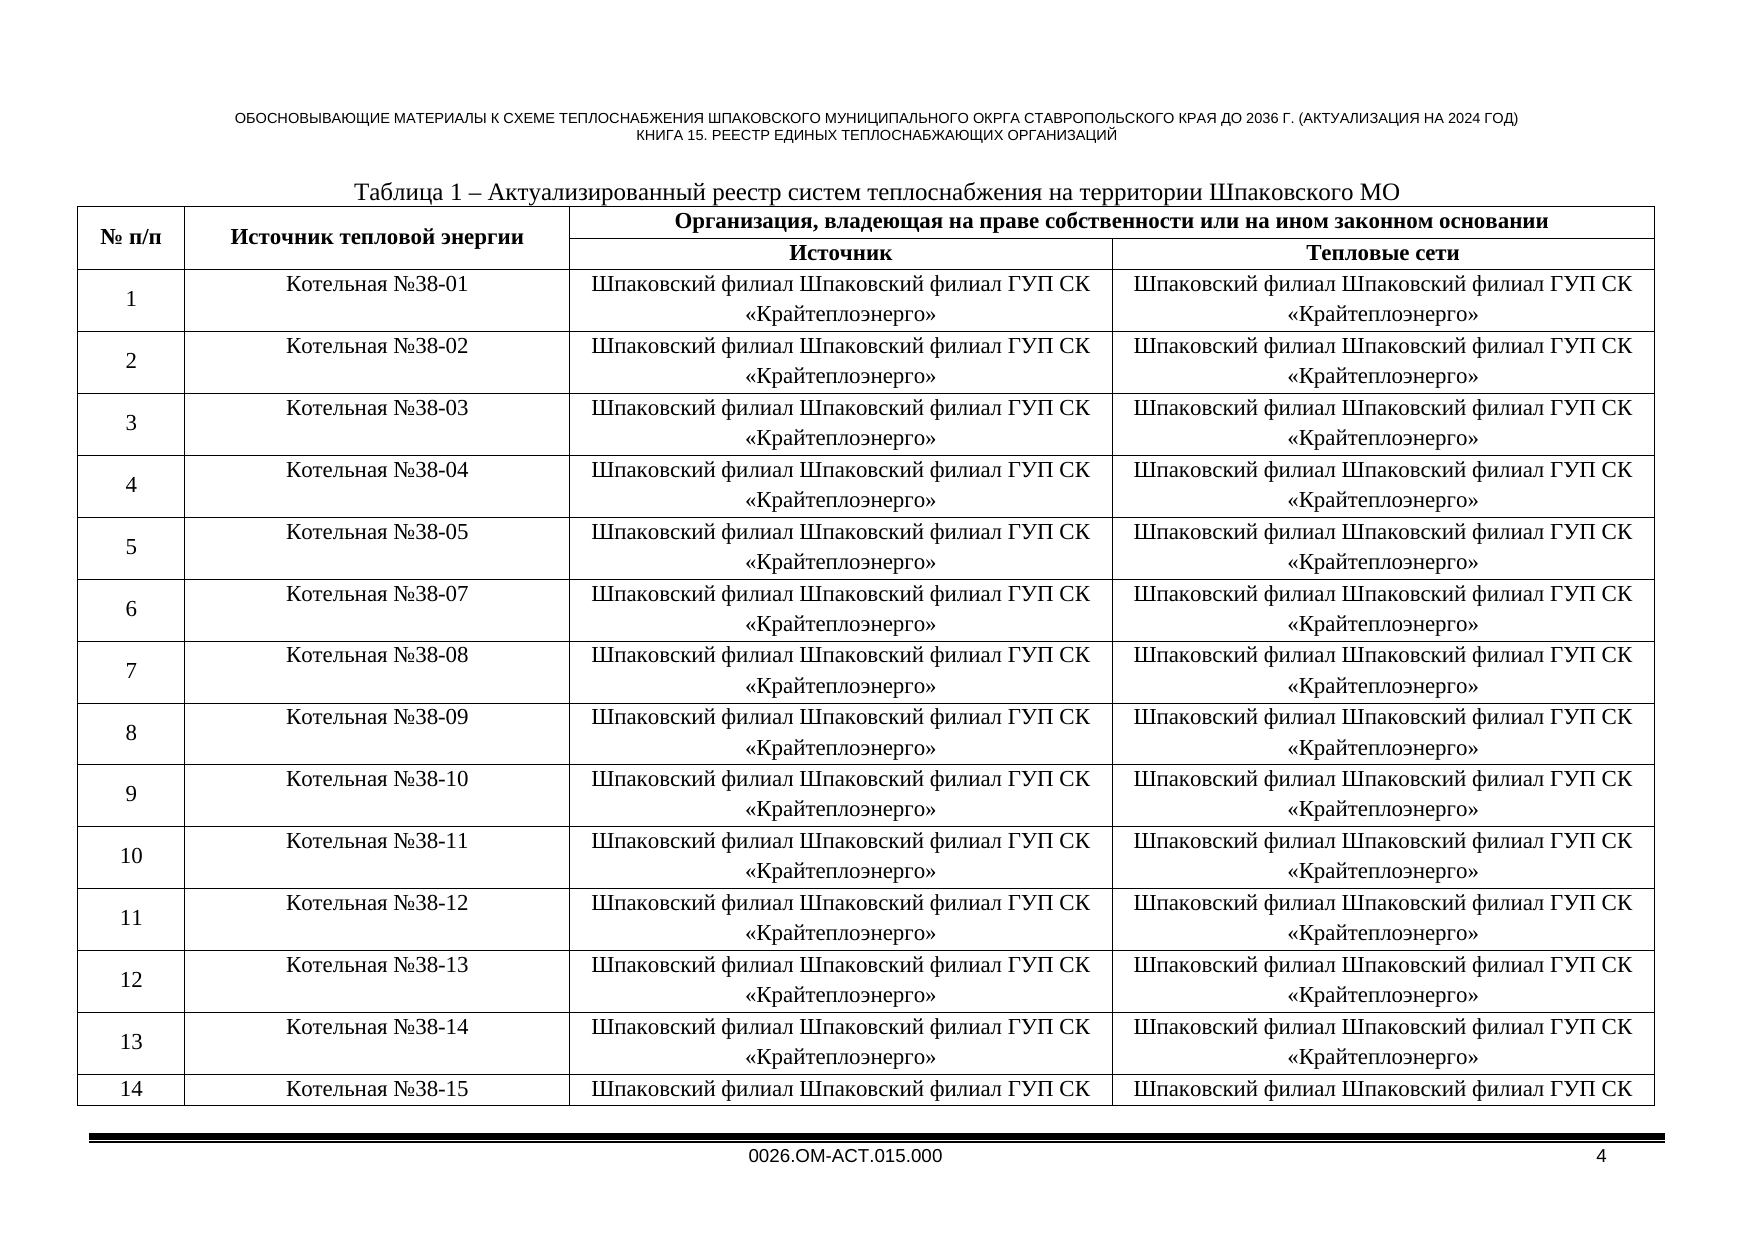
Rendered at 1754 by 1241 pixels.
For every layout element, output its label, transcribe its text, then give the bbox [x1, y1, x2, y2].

table_cell 11 [78, 889, 184, 950]
table_cell 2 [78, 332, 184, 393]
table_cell 5 [78, 518, 184, 579]
table_cell Шпаковский филиал Шпаковский филиал ГУП СК «Крайтеплоэнерго» [1113, 270, 1654, 331]
table_cell Шпаковский филиал Шпаковский филиал ГУП СК «Крайтеплоэнерго» [1113, 889, 1654, 950]
table_cell 6 [78, 580, 184, 641]
table_cell Шпаковский филиал Шпаковский филиал ГУП СК «Крайтеплоэнерго» [1113, 394, 1654, 455]
table_cell Котельная №38-14 [185, 1013, 569, 1074]
table_cell Шпаковский филиал Шпаковский филиал ГУП СК «Крайтеплоэнерго» [570, 951, 1112, 1012]
table_cell Шпаковский филиал Шпаковский филиал ГУП СК «Крайтеплоэнерго» [570, 827, 1112, 888]
table_cell Котельная №38-04 [185, 456, 569, 517]
table_cell Шпаковский филиал Шпаковский филиал ГУП СК «Крайтеплоэнерго» [1113, 456, 1654, 517]
table_cell Котельная №38-13 [185, 951, 569, 1012]
table_cell Котельная №38-11 [185, 827, 569, 888]
text Таблица 1 – Актуализированный реестр систем теплоснабжения на территории Шпаковского МО [89, 177, 1665, 206]
table_header № п/п [78, 207, 184, 269]
table_cell Шпаковский филиал Шпаковский филиал ГУП СК «Крайтеплоэнерго» [570, 394, 1112, 455]
table_cell Шпаковский филиал Шпаковский филиал ГУП СК «Крайтеплоэнерго» [570, 889, 1112, 950]
table_cell 1 [78, 270, 184, 331]
table_cell Шпаковский филиал Шпаковский филиал ГУП СК «Крайтеплоэнерго» [1113, 332, 1654, 393]
table_cell Котельная №38-01 [185, 270, 569, 331]
table_cell 13 [78, 1013, 184, 1074]
table_cell Котельная №38-09 [185, 704, 569, 764]
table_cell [570, 1075, 1112, 1105]
table_header Источник тепловой энергии [185, 207, 569, 269]
table_cell Котельная №38-08 [185, 642, 569, 702]
table_cell Котельная №38-07 [185, 580, 569, 641]
table_cell Шпаковский филиал Шпаковский филиал ГУП СК «Крайтеплоэнерго» [570, 765, 1112, 826]
table_cell Источник [570, 239, 1112, 269]
table_cell Шпаковский филиал Шпаковский филиал ГУП СК «Крайтеплоэнерго» [570, 704, 1112, 764]
table_cell 12 [78, 951, 184, 1012]
table_cell Шпаковский филиал Шпаковский филиал ГУП СК «Крайтеплоэнерго» [570, 518, 1112, 579]
table_cell 8 [78, 704, 184, 764]
table_cell Шпаковский филиал Шпаковский филиал ГУП СК «Крайтеплоэнерго» [570, 270, 1112, 331]
table_cell Шпаковский филиал Шпаковский филиал ГУП СК «Крайтеплоэнерго» [570, 456, 1112, 517]
table_cell 14 [78, 1075, 184, 1105]
table_cell 9 [78, 765, 184, 826]
table_cell 3 [78, 394, 184, 455]
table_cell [1113, 1075, 1654, 1105]
table_cell Шпаковский филиал Шпаковский филиал ГУП СК «Крайтеплоэнерго» [1113, 765, 1654, 826]
table_cell 7 [78, 642, 184, 702]
table_cell Шпаковский филиал Шпаковский филиал ГУП СК «Крайтеплоэнерго» [570, 580, 1112, 641]
table_cell Котельная №38-15 [185, 1075, 569, 1105]
table_cell Котельная №38-03 [185, 394, 569, 455]
table_cell Шпаковский филиал Шпаковский филиал ГУП СК «Крайтеплоэнерго» [1113, 642, 1654, 702]
table_cell Шпаковский филиал Шпаковский филиал ГУП СК «Крайтеплоэнерго» [1113, 951, 1654, 1012]
table_cell Тепловые сети [1113, 239, 1654, 269]
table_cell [570, 1013, 1112, 1074]
table_cell Котельная №38-10 [185, 765, 569, 826]
table_cell Котельная №38-05 [185, 518, 569, 579]
table_cell Шпаковский филиал Шпаковский филиал ГУП СК «Крайтеплоэнерго» [570, 332, 1112, 393]
table_cell Котельная №38-12 [185, 889, 569, 950]
table_cell 10 [78, 827, 184, 888]
table_cell Шпаковский филиал Шпаковский филиал ГУП СК «Крайтеплоэнерго» [1113, 518, 1654, 579]
table_cell 4 [78, 456, 184, 517]
table_cell Шпаковский филиал Шпаковский филиал ГУП СК «Крайтеплоэнерго» [570, 642, 1112, 702]
table_cell Шпаковский филиал Шпаковский филиал ГУП СК «Крайтеплоэнерго» [1113, 704, 1654, 764]
table_header Организация, владеющая на праве собственности или на ином законном основании [570, 207, 1654, 238]
table_cell Шпаковский филиал Шпаковский филиал ГУП СК «Крайтеплоэнерго» [1113, 827, 1654, 888]
table_cell Шпаковский филиал Шпаковский филиал ГУП СК «Крайтеплоэнерго» [1113, 580, 1654, 641]
table_cell Котельная №38-02 [185, 332, 569, 393]
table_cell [1113, 1013, 1654, 1074]
